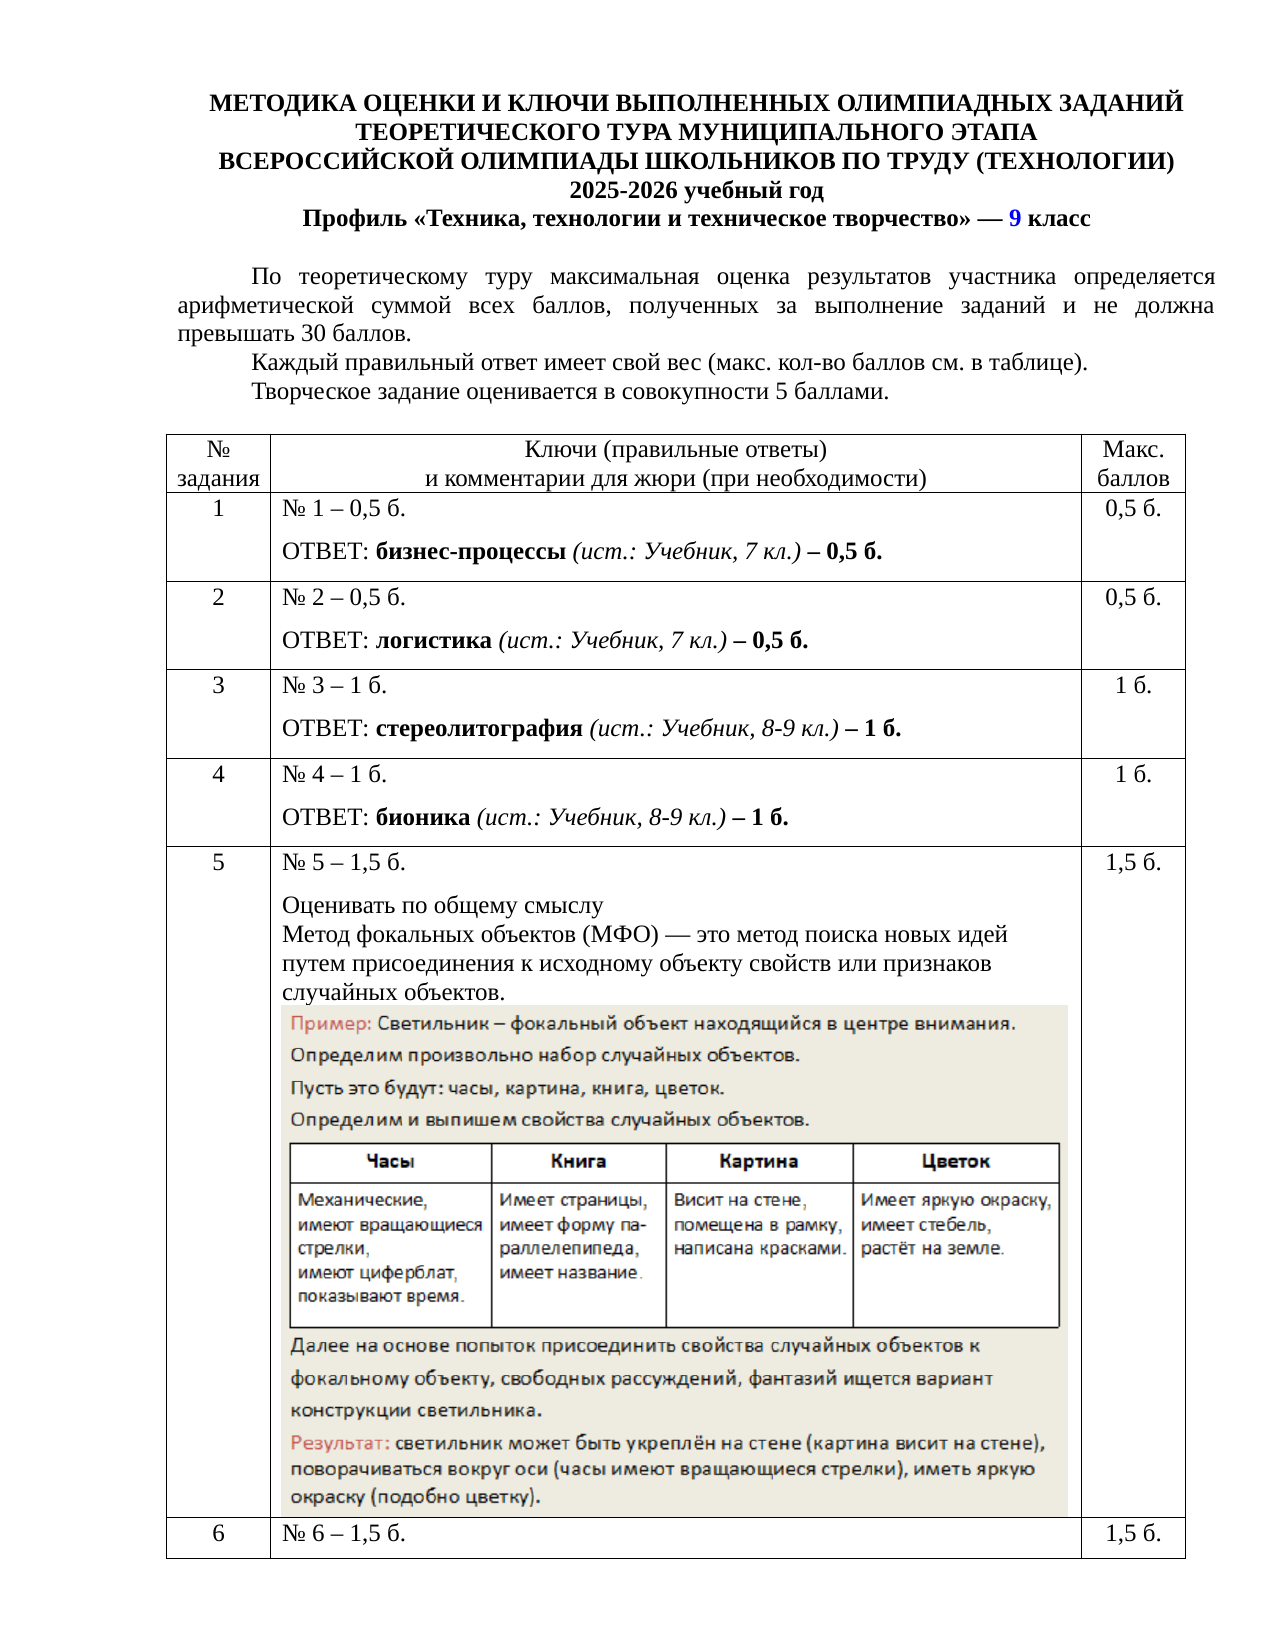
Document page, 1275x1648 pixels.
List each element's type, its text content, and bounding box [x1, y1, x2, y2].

table_cell № 4 – 1 б. ОТВЕТ: бионика (ист.: Учебник, 8-9 кл.) – 1 б. [271, 759, 1081, 846]
table_cell 1 б. [1082, 759, 1185, 846]
text Творческое задание оценивается в совокупности 5 баллами. [177, 376, 1216, 405]
table_header Макс. баллов [1082, 435, 1185, 492]
table_cell № 3 – 1 б. ОТВЕТ: стереолитография (ист.: Учебник, 8-9 кл.) – 1 б. [271, 670, 1081, 758]
text Каждый правильный ответ имеет свой вес (макс. кол-во баллов см. в таблице). [177, 347, 1216, 376]
table_cell 4 [167, 759, 270, 846]
text МЕТОДИКА ОЦЕНКИ И КЛЮЧИ ВЫПОЛНЕННЫХ ОЛИМПИАДНЫХ ЗАДАНИЙ [177, 88, 1216, 117]
table_cell 6 [167, 1518, 270, 1558]
text Профиль «Техника, технологии и техническое творчество» ― 9 класс [177, 203, 1216, 232]
table_cell № 2 – 0,5 б. ОТВЕТ: логистика (ист.: Учебник, 7 кл.) – 0,5 б. [271, 582, 1081, 669]
table_cell 1,5 б. [1082, 1518, 1185, 1558]
table_cell 0,5 б. [1082, 582, 1185, 669]
text ВСЕРОССИЙСКОЙ ОЛИМПИАДЫ ШКОЛЬНИКОВ ПО ТРУДУ (ТЕХНОЛОГИИ) [177, 146, 1216, 175]
table_cell № 5 – 1,5 б. Оценивать по общему смыслу Метод фокальных объектов (МФО) — это метод поиска новых идей путем присоединения к исходному объекту свойств или признаков случайных объектов. [271, 847, 1081, 1517]
table_cell 3 [167, 670, 270, 758]
picture [281, 1005, 1068, 1517]
table_cell 1,5 б. [1082, 847, 1185, 1517]
table_cell 1 б. [1082, 670, 1185, 758]
table_cell 5 [167, 847, 270, 1517]
table_header Ключи (правильные ответы) и комментарии для жюри (при необходимости) [271, 435, 1081, 492]
table_cell № 1 – 0,5 б. ОТВЕТ: бизнес-процессы (ист.: Учебник, 7 кл.) – 0,5 б. [271, 493, 1081, 581]
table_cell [271, 1518, 1081, 1558]
table_header № задания [167, 435, 270, 492]
table_cell 2 [167, 582, 270, 669]
text ТЕОРЕТИЧЕСКОГО ТУРА МУНИЦИПАЛЬНОГО ЭТАПА [177, 117, 1216, 146]
table_cell 0,5 б. [1082, 493, 1185, 581]
text 2025-2026 учебный год [177, 175, 1216, 203]
text По теоретическому туру максимальная оценка результатов участника определяется арифметической суммой всех баллов, полученных за выполнение заданий и не должна превышать 30 баллов. [177, 261, 1216, 347]
table_cell 1 [167, 493, 270, 581]
